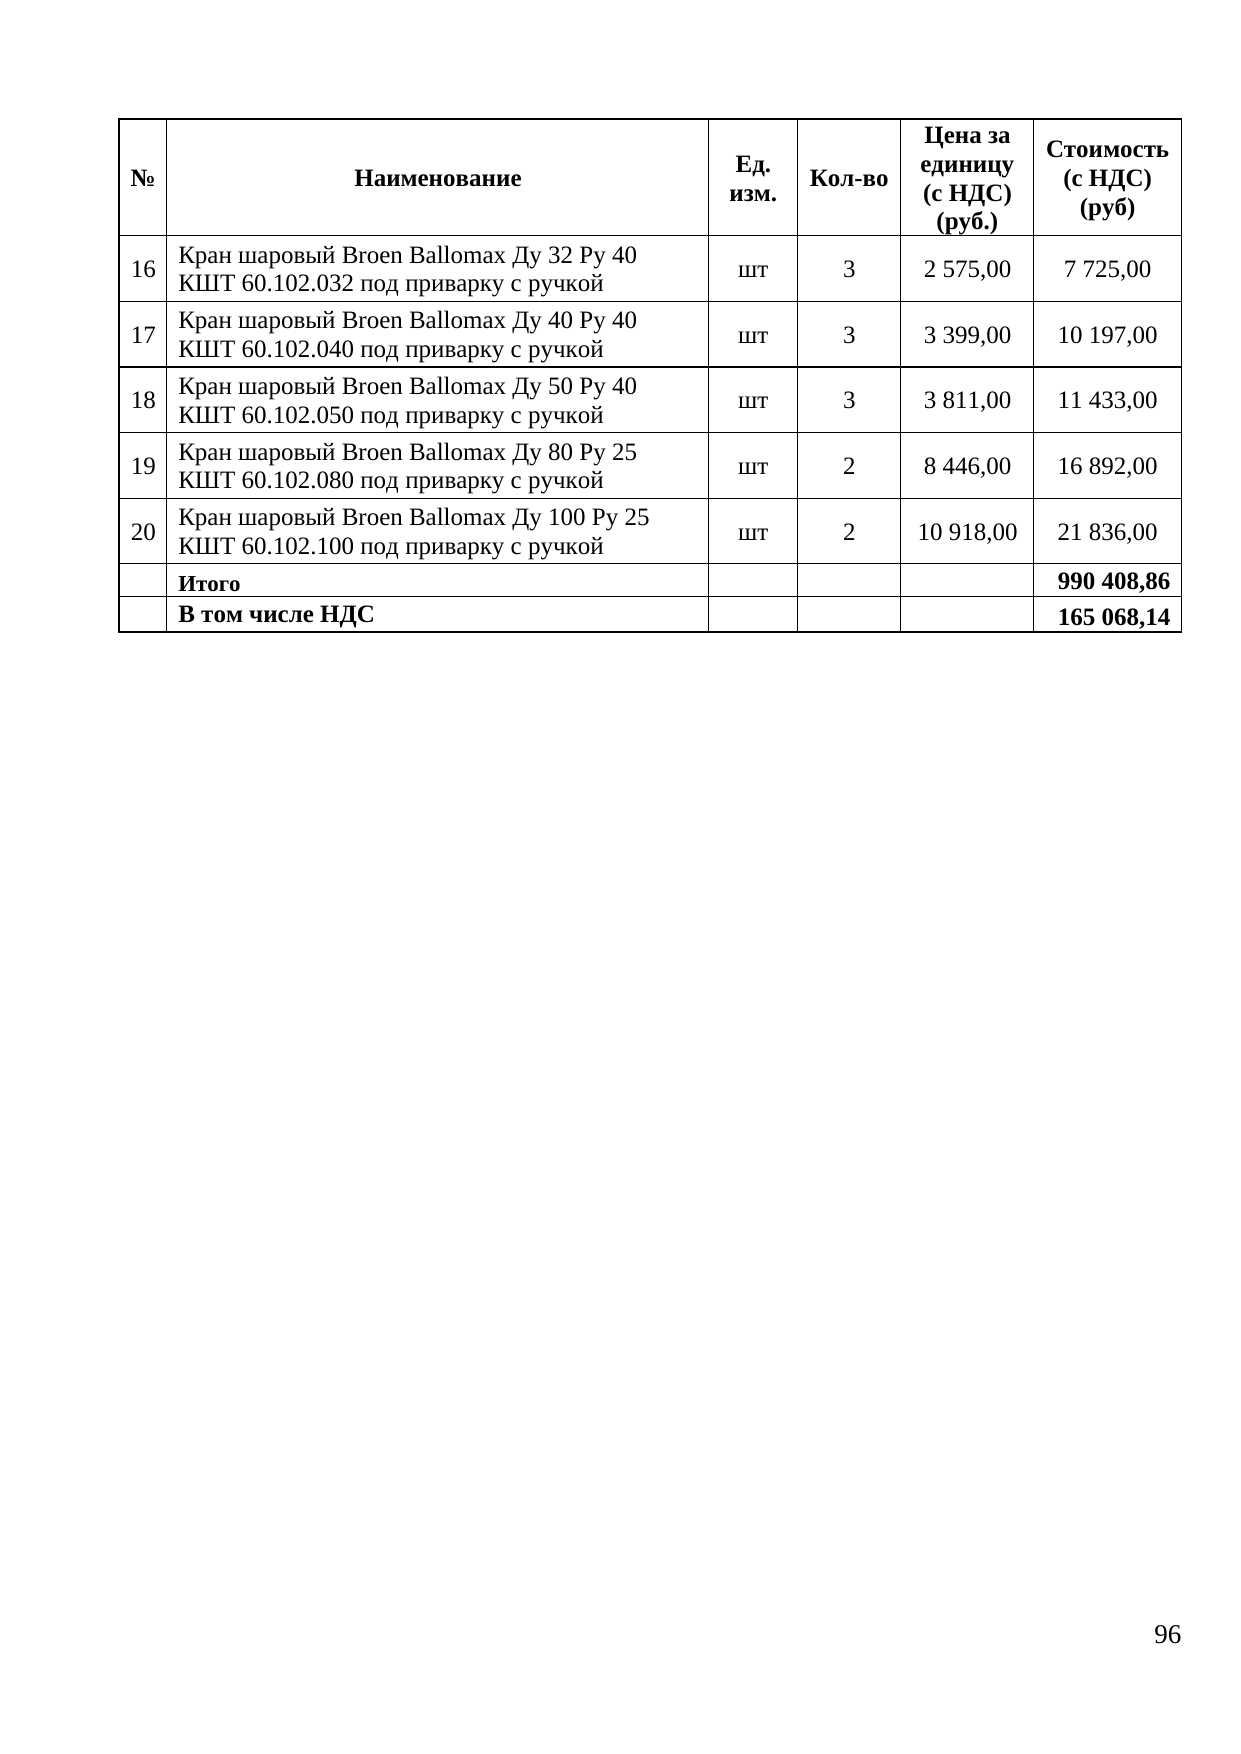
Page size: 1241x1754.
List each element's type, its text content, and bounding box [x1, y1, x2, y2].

table_cell [798, 597, 900, 631]
table_cell 2 575,00 [901, 236, 1033, 301]
table_cell шт [709, 433, 797, 498]
table_cell 3 [798, 236, 900, 301]
table_cell 19 [120, 433, 166, 498]
table_cell Кран шаровый Broen Ballomax Ду 50 Ру 40 КШТ 60.102.050 под приварку с ручкой [167, 368, 708, 432]
table_cell шт [709, 236, 797, 301]
table_cell 8 446,00 [901, 433, 1033, 498]
table_cell № [120, 120, 166, 235]
table_cell [709, 597, 797, 631]
table_cell 17 [120, 302, 166, 366]
table_cell шт [709, 499, 797, 563]
table_cell 3 811,00 [901, 368, 1033, 432]
table_cell Кол-во [798, 120, 900, 235]
table_cell 2 [798, 433, 900, 498]
table_cell Кран шаровый Broen Ballomax Ду 80 Ру 25 КШТ 60.102.080 под приварку с ручкой [167, 433, 708, 498]
table_cell 3 [798, 368, 900, 432]
table_cell [901, 564, 1033, 596]
table_cell 16 [120, 236, 166, 301]
table_cell 3 [798, 302, 900, 366]
table_cell 20 [120, 499, 166, 563]
table_cell Цена за единицу (с НДС) (руб.) [901, 120, 1033, 235]
table_cell 2 [798, 499, 900, 563]
table_cell 3 399,00 [901, 302, 1033, 366]
table_cell шт [709, 302, 797, 366]
table_cell 21 836,00 [1034, 499, 1181, 563]
table_cell В том числе НДС [167, 597, 708, 631]
table_cell Кран шаровый Broen Ballomax Ду 100 Ру 25 КШТ 60.102.100 под приварку с ручкой [167, 499, 708, 563]
table_cell Кран шаровый Broen Ballomax Ду 32 Ру 40 КШТ 60.102.032 под приварку с ручкой [167, 236, 708, 301]
table_cell 10 918,00 [901, 499, 1033, 563]
table_cell [120, 564, 166, 596]
table_cell Стоимость (с НДС) (руб) [1034, 120, 1181, 235]
table_cell [901, 597, 1033, 631]
table_cell 18 [120, 368, 166, 432]
table_cell Ед. изм. [709, 120, 797, 235]
table_cell 11 433,00 [1034, 368, 1181, 432]
table_cell 165 068,14 [1034, 597, 1181, 631]
table_cell 16 892,00 [1034, 433, 1181, 498]
table_cell Наименование [167, 120, 708, 235]
table_cell шт [709, 368, 797, 432]
table_cell 7 725,00 [1034, 236, 1181, 301]
table_cell Итого [167, 564, 708, 596]
table_cell 10 197,00 [1034, 302, 1181, 366]
table_cell [709, 564, 797, 596]
table_cell [120, 597, 166, 631]
table_cell 990 408,86 [1034, 564, 1181, 596]
table_cell Кран шаровый Broen Ballomax Ду 40 Ру 40 КШТ 60.102.040 под приварку с ручкой [167, 302, 708, 366]
table_cell [798, 564, 900, 596]
